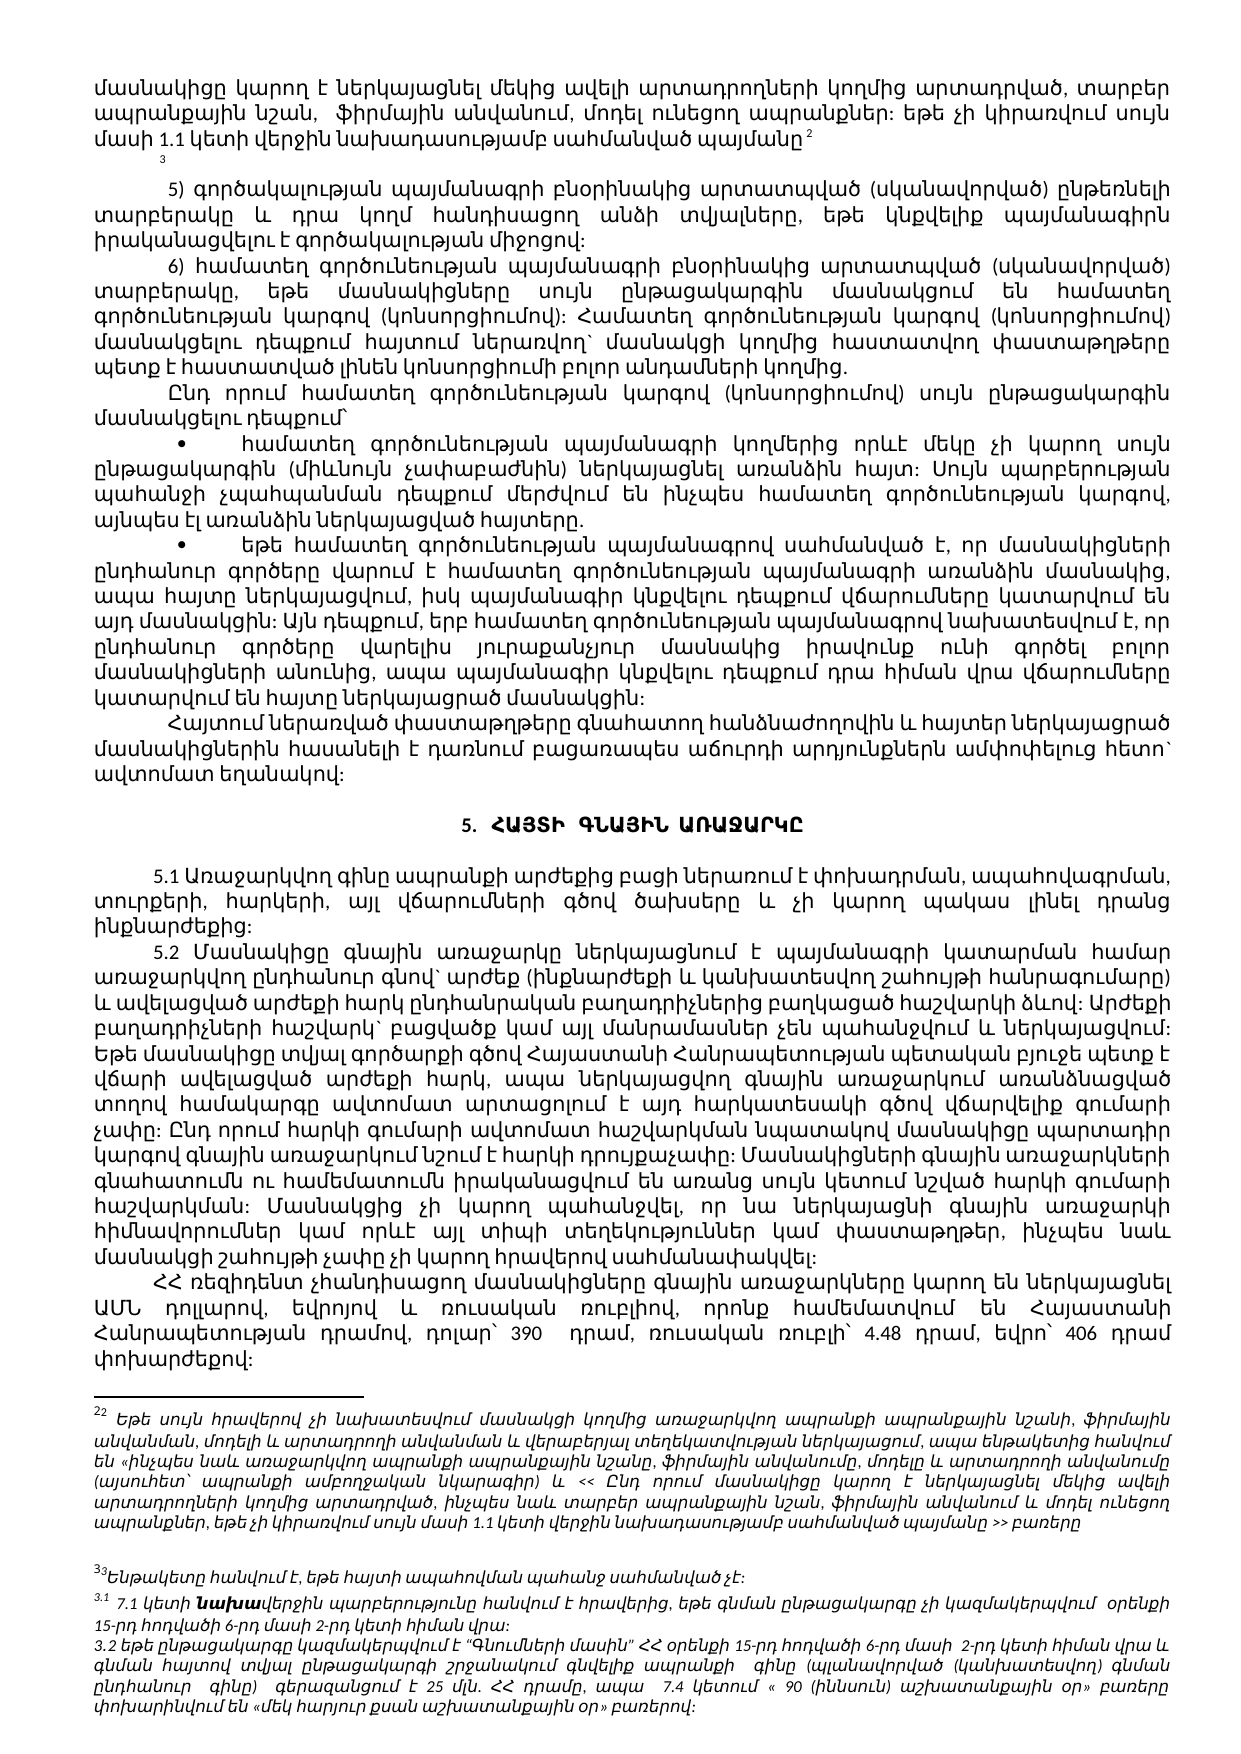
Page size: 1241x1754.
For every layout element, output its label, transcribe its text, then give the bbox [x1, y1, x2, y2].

list եթե համատեղ գործունեության պայմանագրով սահմանված է, որ մասնակիցների ընդհանուր գործերը վարում է համատեղ գործունեության պայմանագրի առանձին մասնակից, ապա հայտը ներկայացվում, իսկ պայմանագիր կնքվելու դեպքում վճարումները կատարվում են այդ մասնակցին: Այն դեպքում, երբ համատեղ գործունեության պայմանագրով նախատեսվում է, որ ընդհանուր գործերը վարելիս յուրաքանչյուր մասնակից իրավունք ունի գործել բոլոր մասնակիցների անունից, ապա պայմանագիր կնքվելու դեպքում դրա հիման վրա վճարումները կատարվում են հայտը ներկայացրած մասնակցին: [94, 532, 1171, 710]
text 6) համատեղ գործունեության պայմանագրի բնօրինակից արտատպված (սկանավորված) տարբերակը, եթե մասնակիցները սույն ընթացակարգին մասնակցում են համատեղ գործունեության կարգով (կոնսորցիումով): Համատեղ գործունեության կարգով (կոնսորցիումով) մասնակցելու դեպքում հայտում ներառվող` մասնակցի կողմից հաստատվող փաստաթղթերը պետք է հաստատված լինեն կոնսորցիումի բոլոր անդամների կողմից. [94, 253, 1171, 380]
text ՀՀ ռեզիդենտ չհանդիսացող մասնակիցները գնային առաջարկները կարող են ներկայացնել ԱՄՆ դոլլարով, եվրոյով և ռուսական ռուբլիով, որոնք համեմատվում են Հայաստանի Հանրապետության դրամով, դոլար՝ 390 դրամ, ռուսական ռուբլի՝ 4.48 դրամ, եվրո՝ 406 դրամ փոխարժեքով: [94, 1269, 1171, 1371]
text 5.2 Մասնակիցը գնային առաջարկը ներկայացնում է պայմանագրի կատարման համար առաջարկվող ընդհանուր գնով` արժեք (ինքնարժեքի և կանխատեսվող շահույթի հանրագումարը) և ավելացված արժեքի հարկ ընդհանրական բաղադրիչներից բաղկացած հաշվարկի ձևով: Արժեքի բաղադրիչների հաշվարկ` բացվածք կամ այլ մանրամասներ չեն պահանջվում և ներկայացվում: Եթե մասնակիցը տվյալ գործարքի գծով Հայաստանի Հանրապետության պետական բյուջե պետք է վճարի ավելացված արժեքի հարկ, ապա ներկայացվող գնային առաջարկում առանձնացված տողով համակարգը ավտոմատ արտացոլում է այդ հարկատեսակի գծով վճարվելիք գումարի չափը: Ընդ որում հարկի գումարի ավտոմատ հաշվարկման նպատակով մասնակիցը պարտադիր կարգով գնային առաջարկում նշում է հարկի դրույքաչափը: Մասնակիցների գնային առաջարկների գնահատումն ու համեմատումն իրականացվում են առանց սույն կետում նշված հարկի գումարի հաշվարկման: Մասնակցից չի կարող պահանջվել, որ նա ներկայացնի գնային առաջարկի հիմնավորումներ կամ որևէ այլ տիպի տեղեկություններ կամ փաստաթղթեր, ինչպես նաև մասնակցի շահույթի չափը չի կարող հրավերով սահմանափակվել: [94, 939, 1171, 1269]
text Հայտում ներառված փաստաթղթերը գնահատող հանձնաժողովին և հայտեր ներկայացրած մասնակիցներին հասանելի է դառնում բացառապես աճուրդի արդյունքներն ամփոփելուց հետո` ավտոմատ եղանակով: [94, 710, 1171, 787]
text 5) գործակալության պայմանագրի բնօրինակից արտատպված (սկանավորված) ընթեռնելի տարբերակը և դրա կողմ հանդիսացող անձի տվյալները, եթե կնքվելիք պայմանագիրն իրականացվելու է գործակալության միջոցով: [94, 177, 1171, 253]
text 3 [94, 151, 1171, 177]
text 5. ՀԱՅՏԻ ԳՆԱՅԻՆ ԱՌԱՋԱՐԿԸ [94, 812, 1171, 837]
text 5.1 Առաջարկվող գինը ապրանքի արժեքից բացի ներառում է փոխադրման, ապահովագրման, տուրքերի, հարկերի, այլ վճարումների գծով ծախսերը և չի կարող պակաս լինել դրանց ինքնարժեքից: [94, 863, 1171, 939]
list համատեղ գործունեության պայմանագրի կողմերից որևէ մեկը չի կարող սույն ընթացակարգին (միևնույն չափաբաժնին) ներկայացնել առանձին հայտ: Սույն պարբերության պահանջի չպահպանման դեպքում մերժվում են ինչպես համատեղ գործունեության կարգով, այնպես էլ առանձին ներկայացված հայտերը. [94, 431, 1171, 532]
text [94, 75, 1171, 151]
text Ընդ որում համատեղ գործունեության կարգով (կոնսորցիումով) սույն ընթացակարգին մասնակցելու դեպքում՝ [94, 380, 1171, 431]
